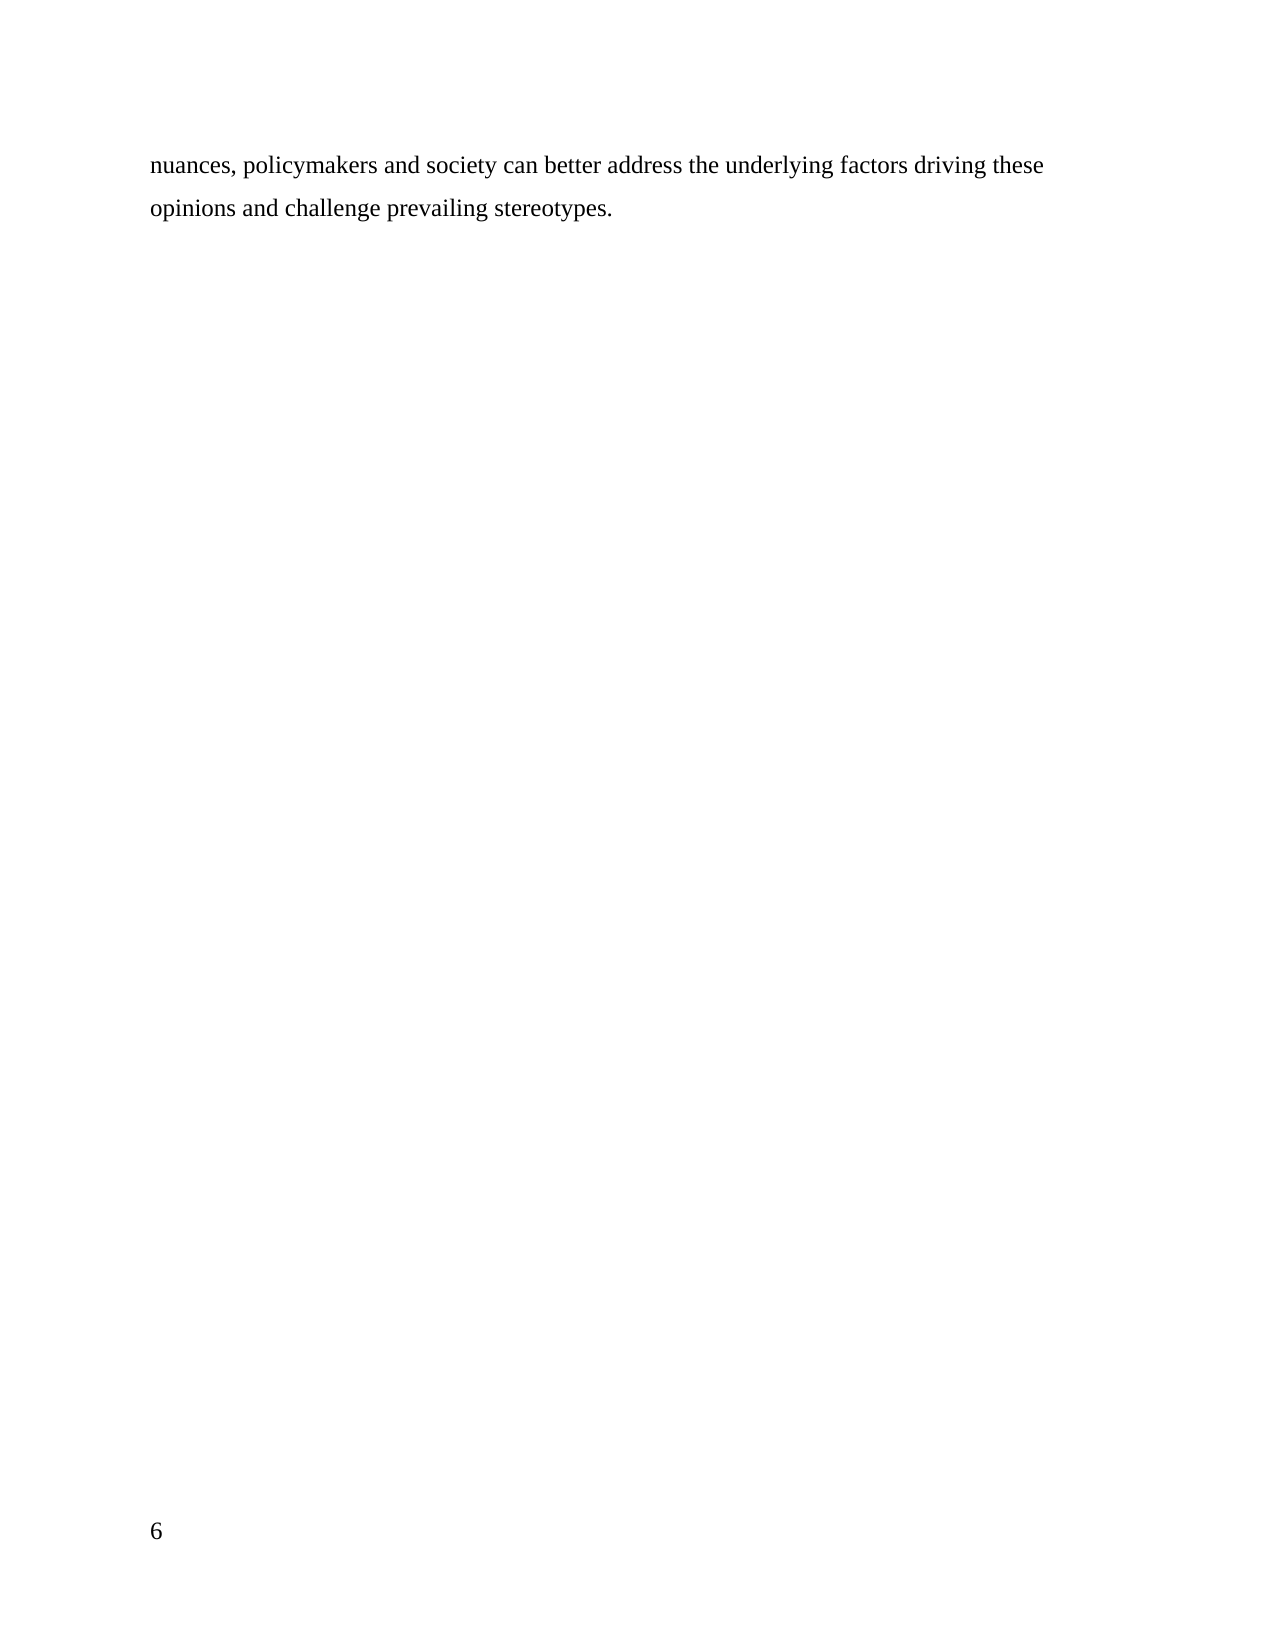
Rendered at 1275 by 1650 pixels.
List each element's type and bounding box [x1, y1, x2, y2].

text [150, 150, 1125, 222]
